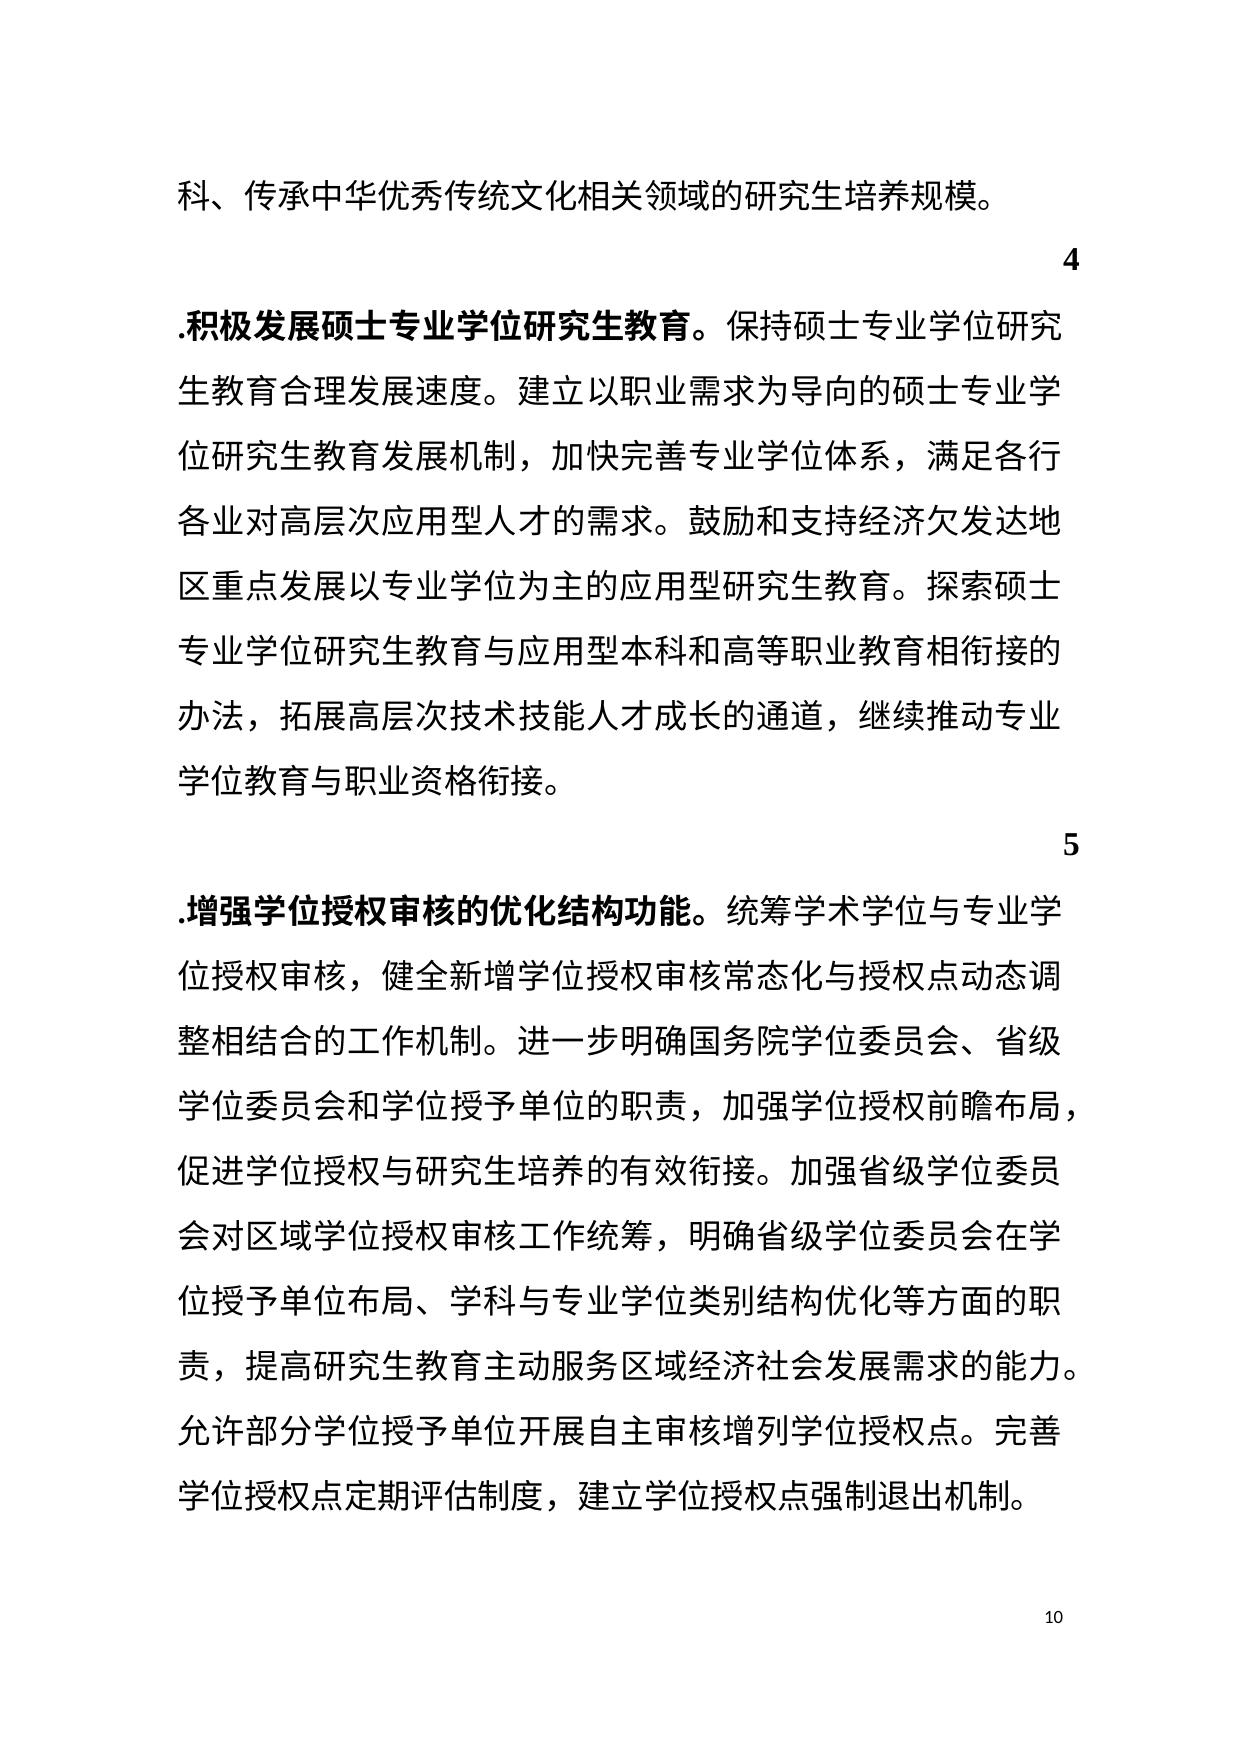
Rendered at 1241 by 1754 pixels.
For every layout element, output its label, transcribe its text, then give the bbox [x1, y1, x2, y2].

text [177, 161, 1063, 226]
text 5.增强学位授权审核的优化结构功能。统筹学术学位与专业学位授权审核，健全新增学位授权审核常态化与授权点动态调整相结合的工作机制。进一步明确国务院学位委员会、省级学位委员会和学位授予单位的职责，加强学位授权前瞻布局，促进学位授权与研究生培养的有效衔接。加强省级学位委员会对区域学位授权审核工作统筹，明确省级学位委员会在学位授予单位布局、学科与专业学位类别结构优化等方面的职责，提高研究生教育主动服务区域经济社会发展需求的能力。允许部分学位授予单位开展自主审核增列学位授权点。完善学位授权点定期评估制度，建立学位授权点强制退出机制。 [177, 811, 1063, 1526]
text 4.积极发展硕士专业学位研究生教育。保持硕士专业学位研究生教育合理发展速度。建立以职业需求为导向的硕士专业学位研究生教育发展机制，加快完善专业学位体系，满足各行各业对高层次应用型人才的需求。鼓励和支持经济欠发达地区重点发展以专业学位为主的应用型研究生教育。探索硕士专业学位研究生教育与应用型本科和高等职业教育相衔接的办法，拓展高层次技术技能人才成长的通道，继续推动专业学位教育与职业资格衔接。 [177, 226, 1063, 811]
